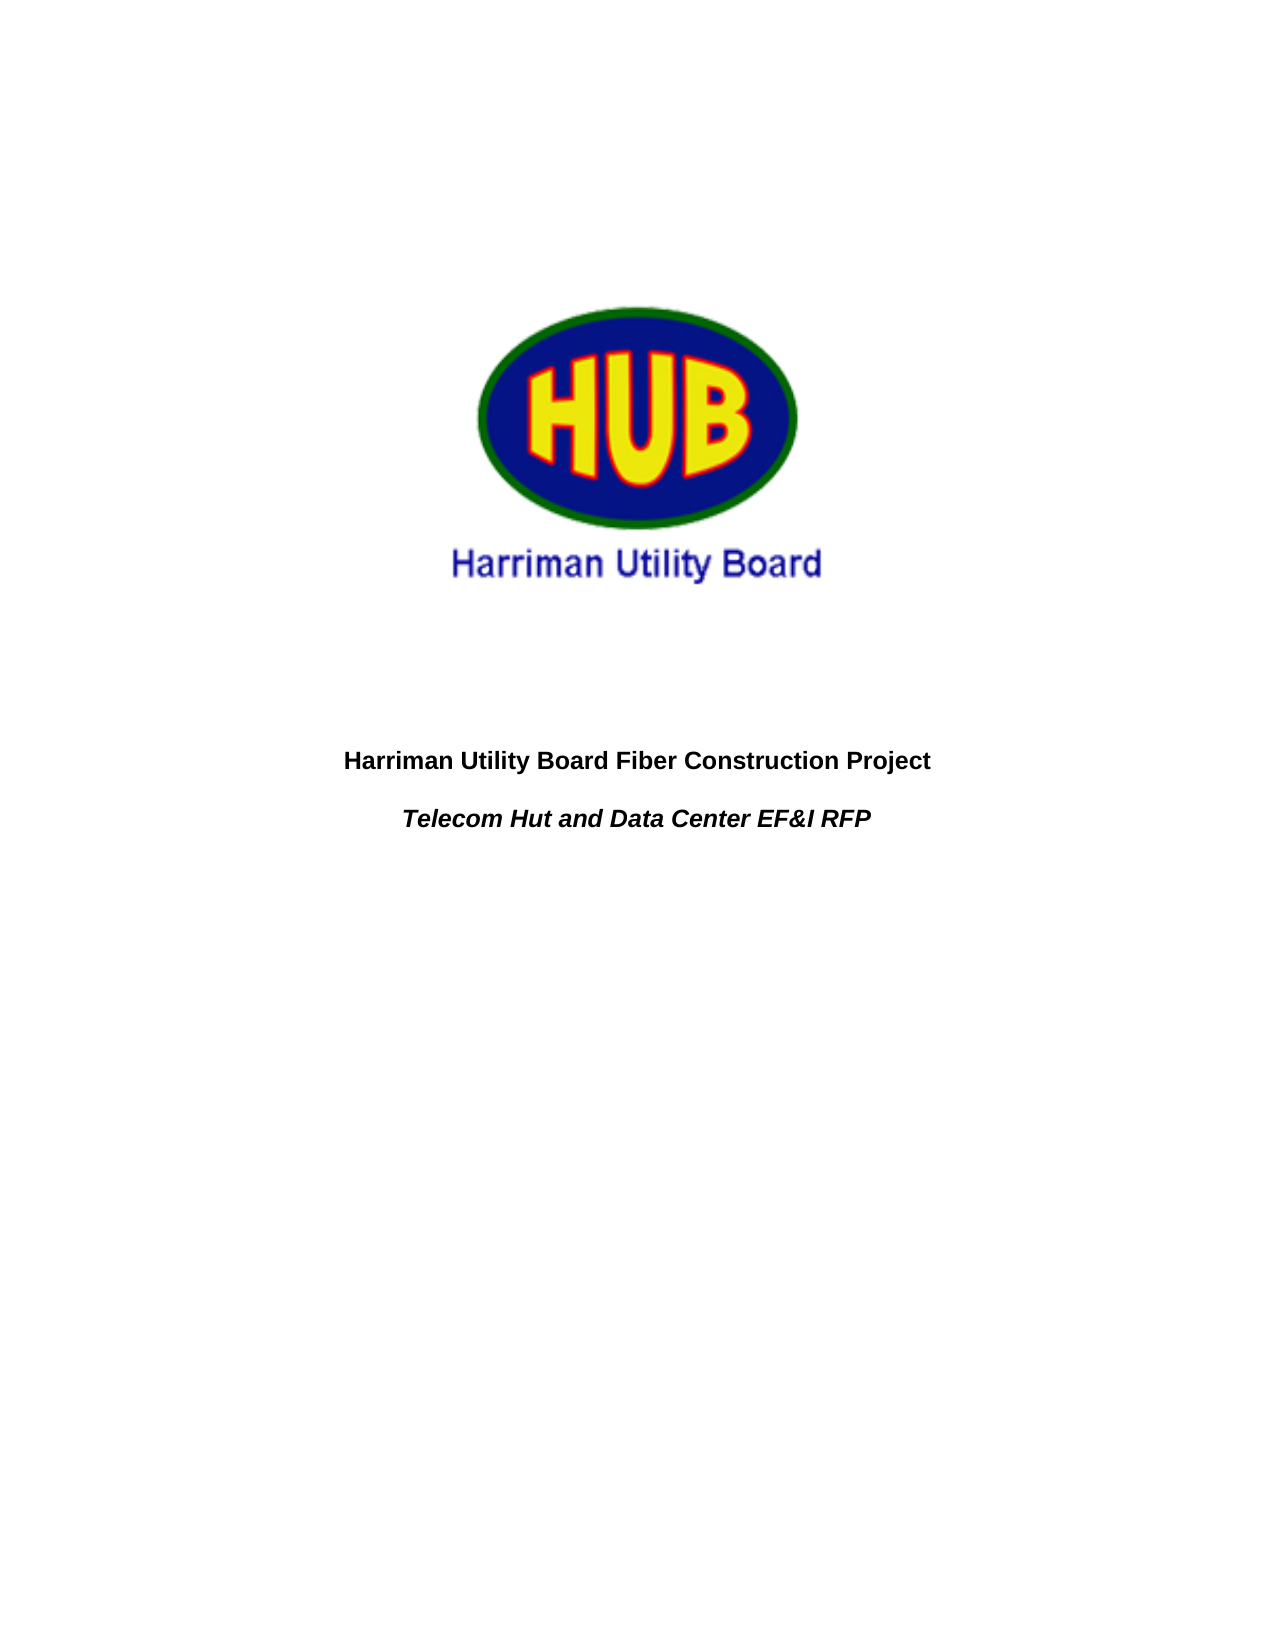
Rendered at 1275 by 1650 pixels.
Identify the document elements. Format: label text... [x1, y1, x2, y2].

text Telecom Hut and Data Center EF&I RFP [105, 804, 1170, 832]
text Harriman Utility Board Fiber Construction Project [105, 746, 1170, 775]
picture [447, 251, 828, 660]
